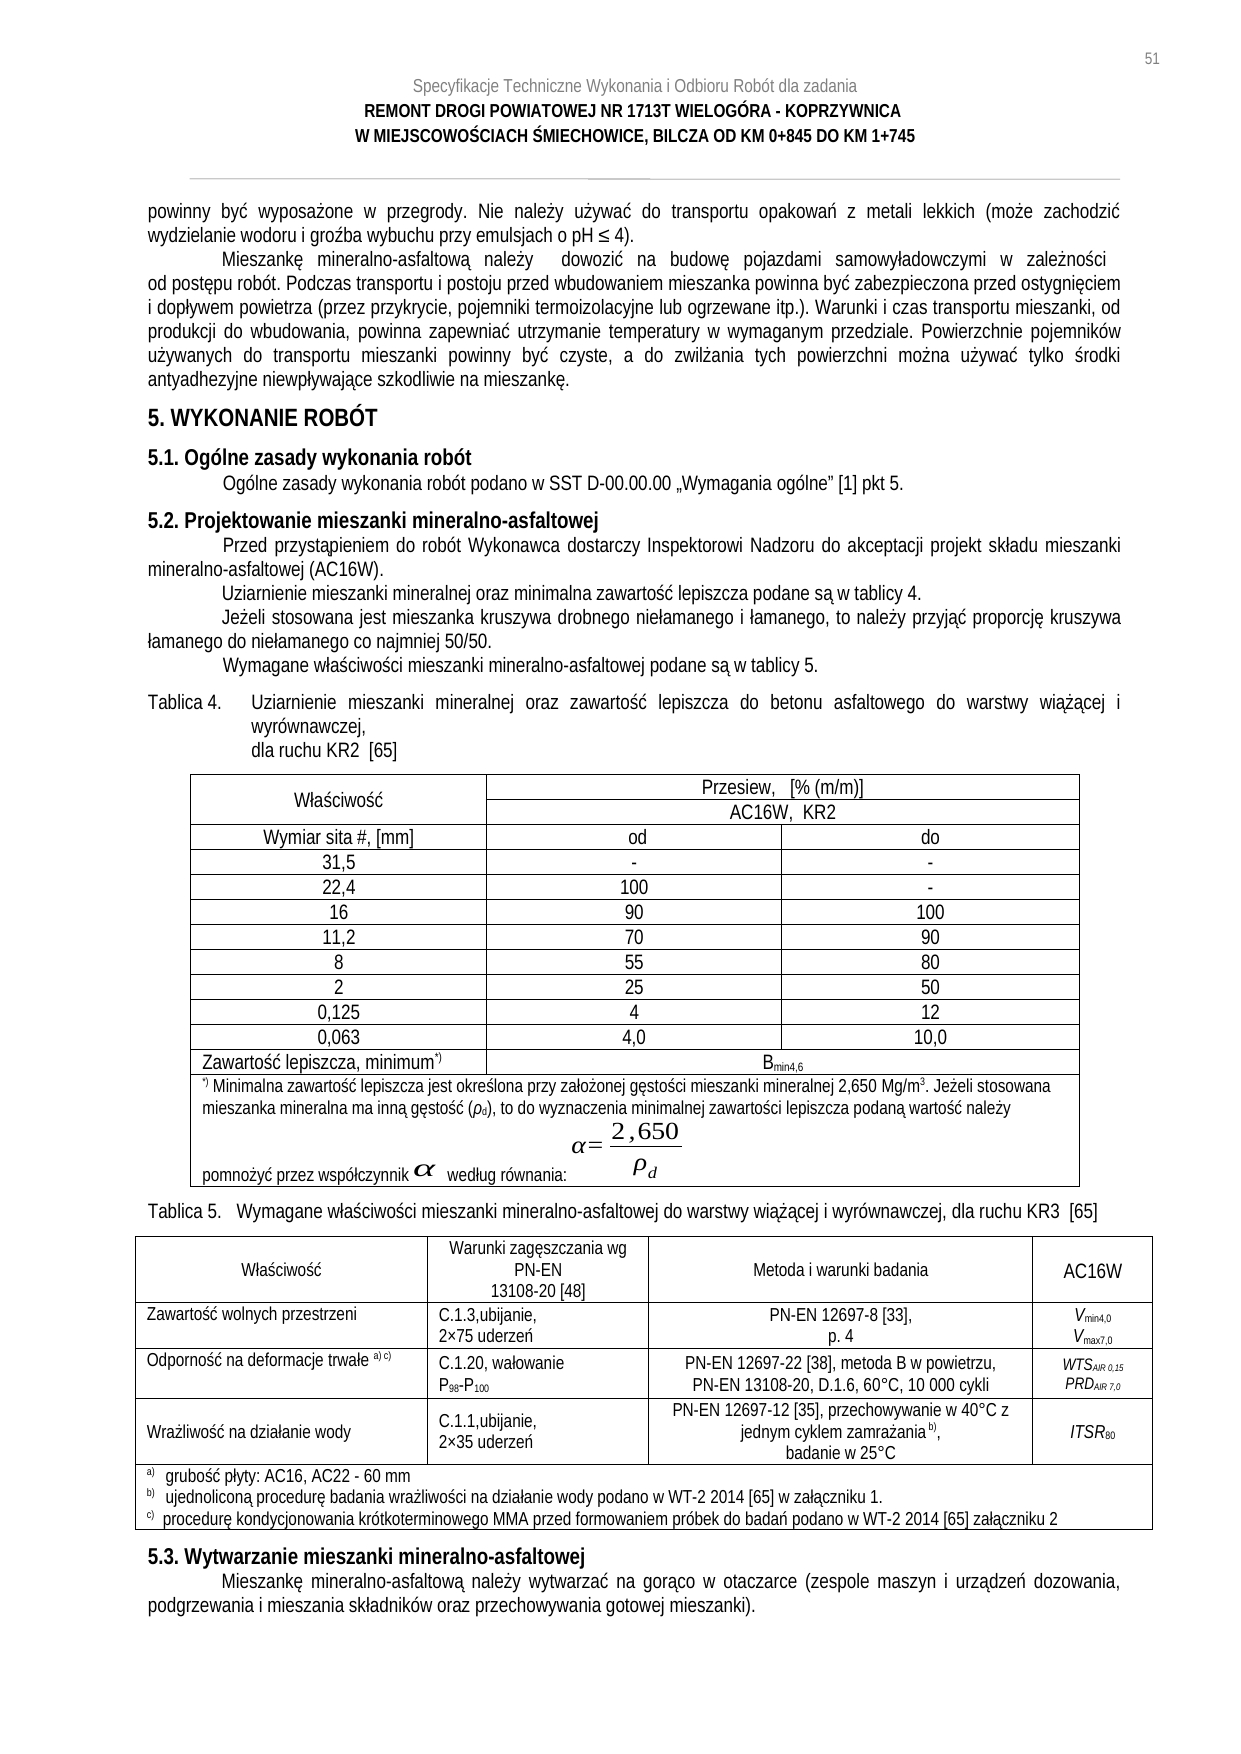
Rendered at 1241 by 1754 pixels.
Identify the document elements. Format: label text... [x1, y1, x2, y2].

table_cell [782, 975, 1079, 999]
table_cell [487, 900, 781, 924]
subtitle 5. WYKONANIE ROBÓT [148, 403, 1122, 432]
subtitle 5.1. Ogólne zasady wykonania robót [148, 444, 1122, 471]
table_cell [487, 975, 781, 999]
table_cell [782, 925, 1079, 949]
text Mieszankę mineralno-asfaltową należy wytwarzać na gorąco w otaczarce (zespole maszyn i urządzeń dozowania, podgrzewania i mieszania składników oraz przechowywania gotowej mieszanki). [148, 1569, 1122, 1617]
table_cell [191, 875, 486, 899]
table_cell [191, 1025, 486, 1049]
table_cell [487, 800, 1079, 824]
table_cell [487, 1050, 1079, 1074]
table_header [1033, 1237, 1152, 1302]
text Przed przystąpieniem do robót Wykonawca dostarczy Inspektorowi Nadzoru do akceptacji projekt składu mieszanki mineralno-asfaltowej (AC16W). [148, 533, 1122, 581]
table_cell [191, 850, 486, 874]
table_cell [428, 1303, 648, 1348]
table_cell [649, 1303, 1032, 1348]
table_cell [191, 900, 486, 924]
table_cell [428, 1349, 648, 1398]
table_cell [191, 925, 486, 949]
text Jeżeli stosowana jest mieszanka kruszywa drobnego niełamanego i łamanego, to należy przyjąć proporcję kruszywa łamanego do niełamanego co najmniej 50/50. [148, 605, 1122, 653]
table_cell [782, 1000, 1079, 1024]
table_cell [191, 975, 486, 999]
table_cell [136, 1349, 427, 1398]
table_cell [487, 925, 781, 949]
subtitle 5.2. Projektowanie mieszanki mineralno-asfaltowej [148, 507, 1122, 533]
text Tablica 4. Uziarnienie mieszanki mineralnej oraz zawartość lepiszcza do betonu asfaltowego do warstwy wiążącej i wyrównawczej, dla ruchu KR2 [65] [148, 690, 1122, 762]
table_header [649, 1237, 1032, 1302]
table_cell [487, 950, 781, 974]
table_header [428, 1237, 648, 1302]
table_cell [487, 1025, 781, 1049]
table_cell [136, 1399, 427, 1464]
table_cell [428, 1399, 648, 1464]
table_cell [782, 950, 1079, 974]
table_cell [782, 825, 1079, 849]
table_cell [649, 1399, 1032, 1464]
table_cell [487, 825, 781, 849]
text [148, 199, 1122, 247]
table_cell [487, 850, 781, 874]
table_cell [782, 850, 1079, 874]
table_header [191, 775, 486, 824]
text Ogólne zasady wykonania robót podano w SST D-00.00.00 „Wymagania ogólne” [1] pkt 5. [148, 471, 1122, 494]
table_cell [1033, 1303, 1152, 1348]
text Wymagane właściwości mieszanki mineralno-asfaltowej podane są w tablicy 5. [148, 653, 1122, 677]
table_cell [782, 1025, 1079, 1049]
text Tablica 5. Wymagane właściwości mieszanki mineralno-asfaltowej do warstwy wiążącej i wyrównawczej, dla ruchu KR3 [65] [148, 1199, 1122, 1223]
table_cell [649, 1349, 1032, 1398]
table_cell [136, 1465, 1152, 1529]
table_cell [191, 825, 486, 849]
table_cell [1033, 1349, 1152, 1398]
text Uziarnienie mieszanki mineralnej oraz minimalna zawartość lepiszcza podane są w tablicy 4. [148, 581, 1122, 605]
text Mieszankę mineralno-asfaltową należy dowozić na budowę pojazdami samowyładowczymi w zależności od postępu robót. Podczas transportu i postoju przed wbudowaniem mieszanka powinna być zabezpieczona przed ostygnięciem i dopływem powietrza (przez przykrycie, pojemniki termoizolacyjne lub ogrzewane itp.). Warunki i czas transportu mieszanki, od produkcji do wbudowania, powinna zapewniać utrzymanie temperatury w wymaganym przedziale. Powierzchnie pojemników używanych do transportu mieszanki powinny być czyste, a do zwilżania tych powierzchni można używać tylko środki antyadhezyjne niewpływające szkodliwie na mieszankę. [148, 247, 1122, 391]
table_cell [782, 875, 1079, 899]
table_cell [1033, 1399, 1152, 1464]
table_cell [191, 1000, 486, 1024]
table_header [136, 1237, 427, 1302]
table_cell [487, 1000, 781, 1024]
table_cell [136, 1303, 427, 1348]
subtitle 5.3. Wytwarzanie mieszanki mineralno-asfaltowej [148, 1543, 1122, 1569]
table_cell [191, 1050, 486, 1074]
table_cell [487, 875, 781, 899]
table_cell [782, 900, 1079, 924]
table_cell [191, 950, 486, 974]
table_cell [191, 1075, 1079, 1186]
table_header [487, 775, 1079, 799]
